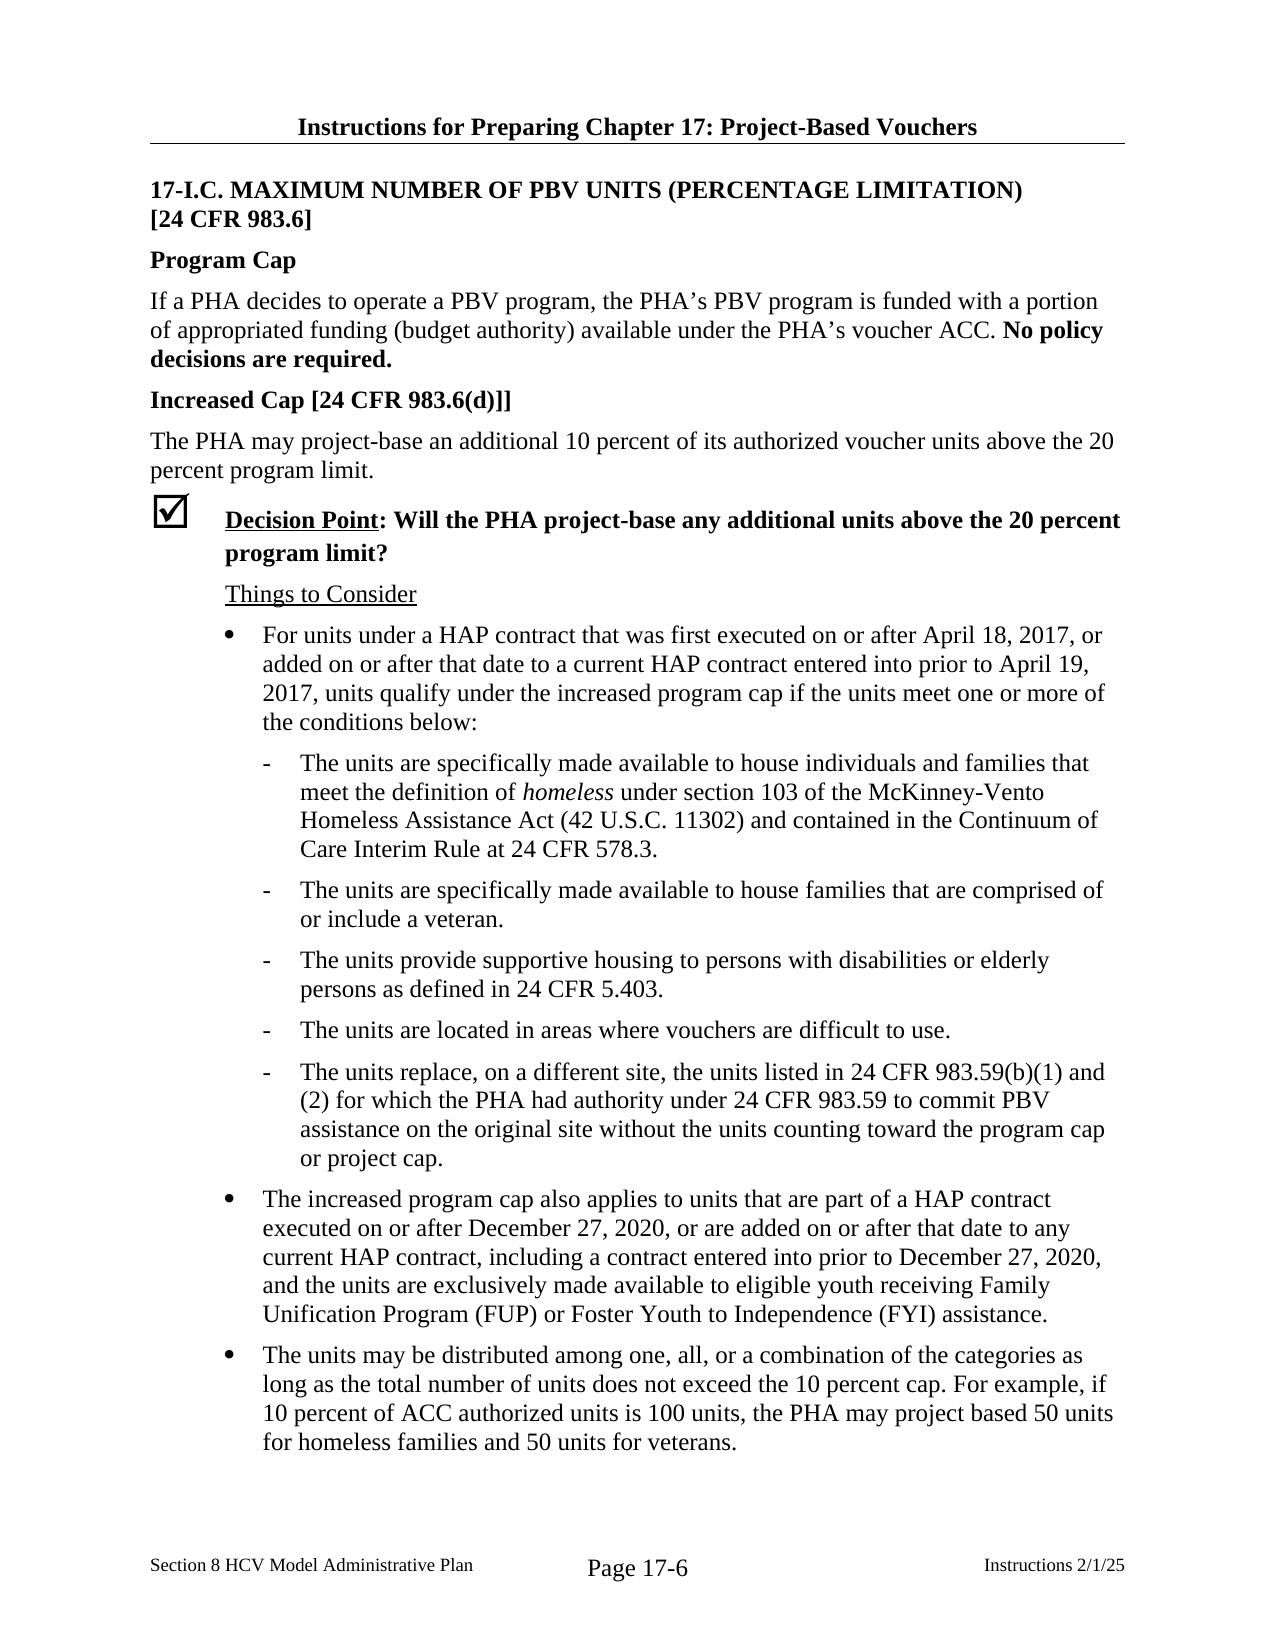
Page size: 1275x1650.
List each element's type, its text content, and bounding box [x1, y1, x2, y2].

list The units replace, on a different site, the units listed in 24 CFR 983.59(b)(1) and (2) for which the PHA had authority under 24 CFR 983.59 to commit PBV assistance on the original site without the units counting toward the program cap or project cap. [262, 1057, 1125, 1172]
list The increased program cap also applies to units that are part of a HAP contract executed on or after December 27, 2020, or are added on or after that date to any current HAP contract, including a contract entered into prior to December 27, 2020, and the units are exclusively made available to eligible youth receiving Family Unification Program (FUP) or Foster Youth to Independence (FYI) assistance. [225, 1184, 1125, 1328]
list The units provide supportive housing to persons with disabilities or elderly persons as defined in 24 CFR 5.403. [262, 945, 1125, 1003]
list For units under a HAP contract that was first executed on or after April 18, 2017, or added on or after that date to a current HAP contract entered into prior to April 19, 2017, units qualify under the increased program cap if the units meet one or more of the conditions below: [225, 620, 1125, 735]
text Program Cap [150, 245, 1125, 274]
list The units are specifically made available to house individuals and families that meet the definition of homeless under section 103 of the McKinney-Vento Homeless Assistance Act (42 U.S.C. 11302) and contained in the Continuum of Care Interim Rule at 24 CFR 578.3. [262, 748, 1125, 863]
list The units are located in areas where vouchers are difficult to use. [262, 1015, 1125, 1044]
text 17-I.C. MAXIMUM NUMBER OF PBV UNITS (PERCENTAGE LIMITATION) [24 CFR 983.6] [150, 175, 1125, 232]
text Increased Cap [24 CFR 983.6(d)]] [150, 385, 1125, 414]
list The units are specifically made available to house families that are comprised of or include a veteran. [262, 875, 1125, 933]
text Things to Consider [225, 579, 1125, 608]
text If a PHA decides to operate a PBV program, the PHA’s PBV program is funded with a portion of appropriated funding (budget authority) available under the PHA’s voucher ACC. No policy decisions are required. [150, 286, 1125, 372]
list The units may be distributed among one, all, or a combination of the categories as long as the total number of units does not exceed the 10 percent cap. For example, if 10 percent of ACC authorized units is 100 units, the PHA may project based 50 units for homeless families and 50 units for veterans. [225, 1340, 1125, 1455]
text Decision Point: Will the PHA project-base any additional units above the 20 percent program limit? [150, 496, 1125, 567]
text The PHA may project-base an additional 10 percent of its authorized voucher units above the 20 percent program limit. [150, 426, 1125, 484]
